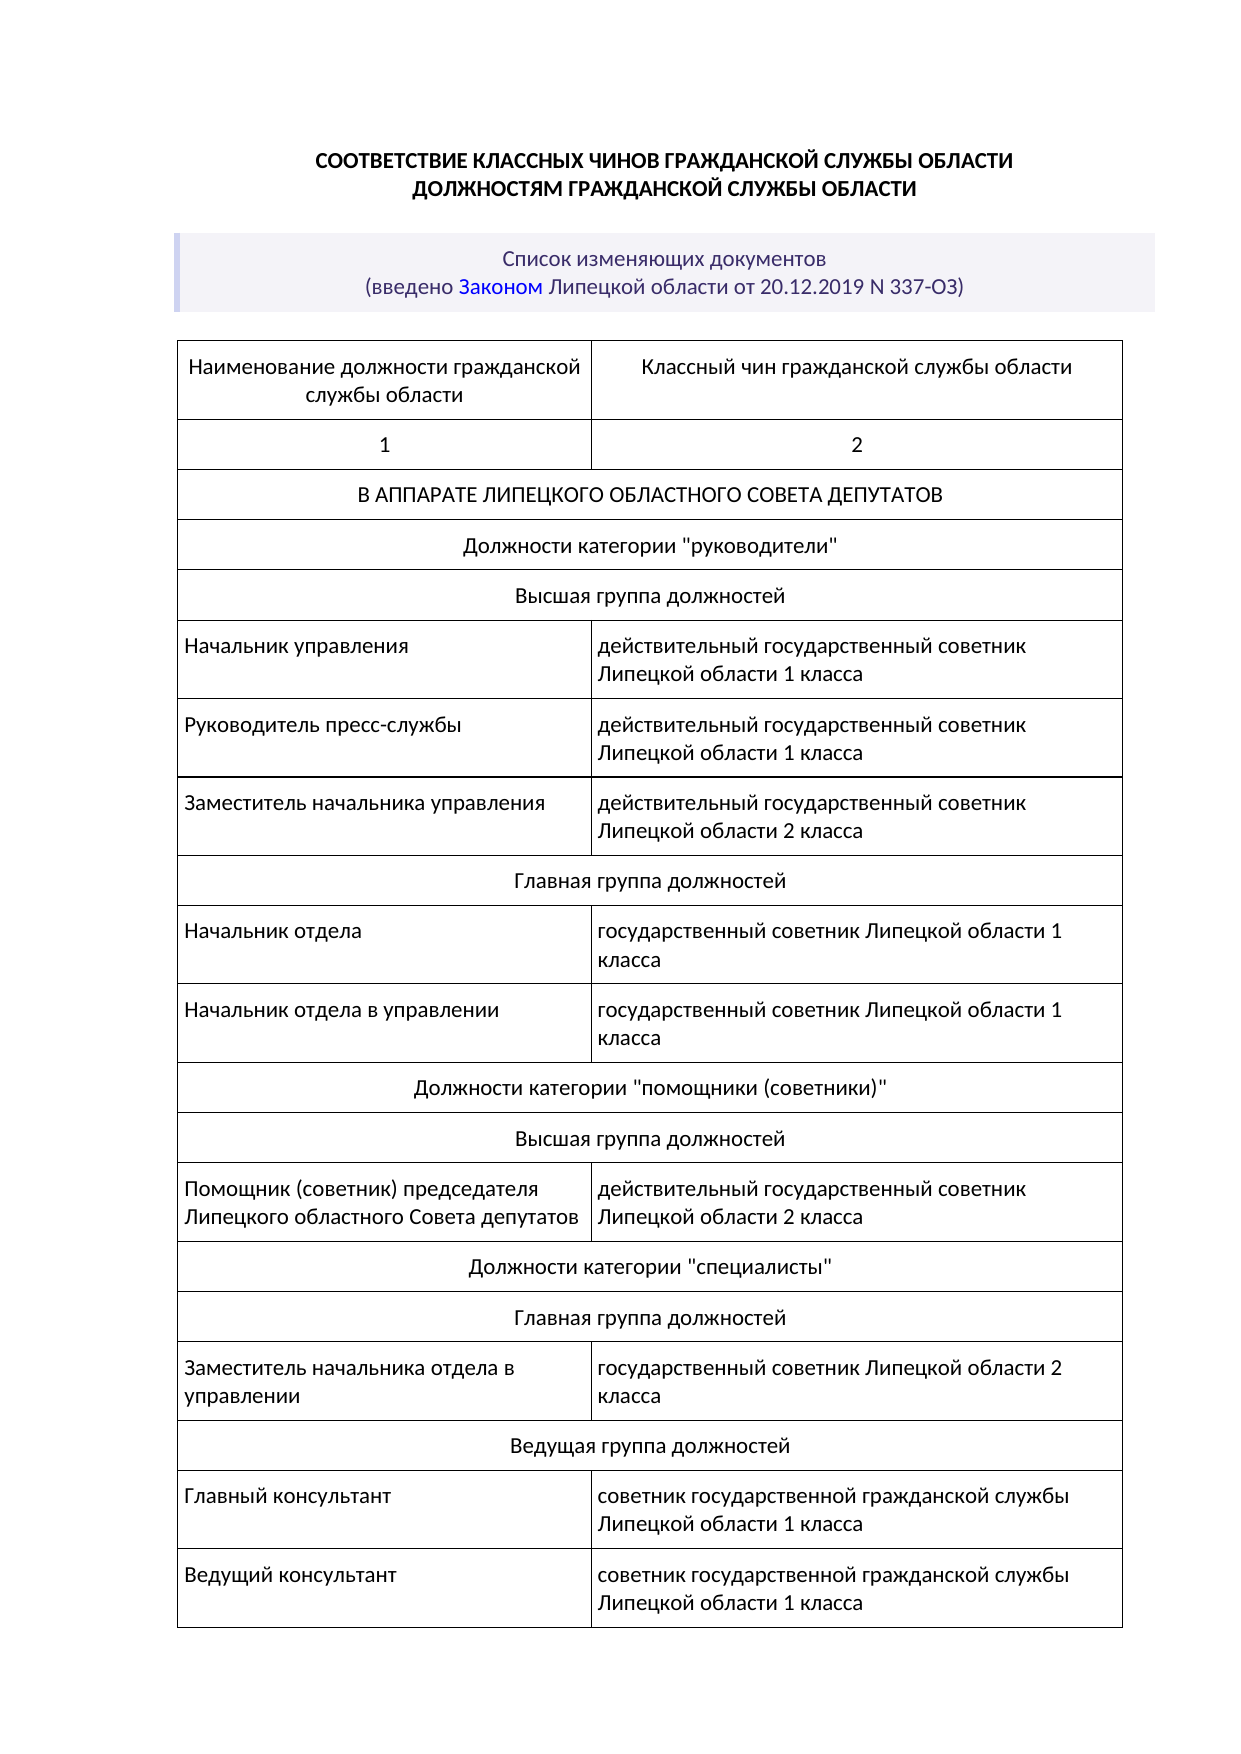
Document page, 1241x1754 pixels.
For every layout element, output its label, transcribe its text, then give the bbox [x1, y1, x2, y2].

table_header Список изменяющих документов (введено Законом Липецкой области от 20.12.2019 N 337-ОЗ) [180, 233, 1149, 312]
table_cell Главный консультант [178, 1471, 591, 1548]
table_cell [592, 1549, 1122, 1627]
table_cell Начальник управления [178, 621, 591, 698]
table_cell Ведущая группа должностей [178, 1421, 1122, 1470]
table_cell государственный советник Липецкой области 1 класса [592, 906, 1122, 983]
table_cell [592, 1471, 1122, 1548]
table_cell Высшая группа должностей [178, 1113, 1122, 1162]
table_cell Помощник (советник) председателя Липецкого областного Совета депутатов [178, 1163, 591, 1241]
table_cell Главная группа должностей [178, 856, 1122, 905]
table_cell Руководитель пресс-службы [178, 699, 591, 776]
table_cell Должности категории "помощники (советники)" [178, 1063, 1122, 1112]
table_cell Главная группа должностей [178, 1292, 1122, 1341]
table_cell Начальник отдела [178, 906, 591, 983]
table_cell Высшая группа должностей [178, 570, 1122, 620]
title СООТВЕТСТВИЕ КЛАССНЫХ ЧИНОВ ГРАЖДАНСКОЙ СЛУЖБЫ ОБЛАСТИ [177, 146, 1152, 174]
table_cell В АППАРАТЕ ЛИПЕЦКОГО ОБЛАСТНОГО СОВЕТА ДЕПУТАТОВ [178, 470, 1122, 519]
table_cell Начальник отдела в управлении [178, 984, 591, 1062]
table_cell Заместитель начальника отдела в управлении [178, 1342, 591, 1419]
table_cell Ведущий консультант [178, 1549, 591, 1627]
table_cell действительный государственный советник Липецкой области 1 класса [592, 621, 1122, 698]
table_header Классный чин гражданской службы области [592, 341, 1122, 418]
title ДОЛЖНОСТЯМ ГРАЖДАНСКОЙ СЛУЖБЫ ОБЛАСТИ [177, 174, 1152, 202]
table_cell Заместитель начальника управления [178, 778, 591, 855]
table_cell Должности категории "руководители" [178, 520, 1122, 569]
table_cell действительный государственный советник Липецкой области 2 класса [592, 1163, 1122, 1241]
table_cell действительный государственный советник Липецкой области 1 класса [592, 699, 1122, 776]
table_cell 2 [592, 420, 1122, 469]
table_header Наименование должности гражданской службы области [178, 341, 591, 418]
table_cell 1 [178, 420, 591, 469]
table_cell действительный государственный советник Липецкой области 2 класса [592, 778, 1122, 855]
table_cell государственный советник Липецкой области 2 класса [592, 1342, 1122, 1419]
table_cell Должности категории "специалисты" [178, 1242, 1122, 1291]
table_cell государственный советник Липецкой области 1 класса [592, 984, 1122, 1062]
